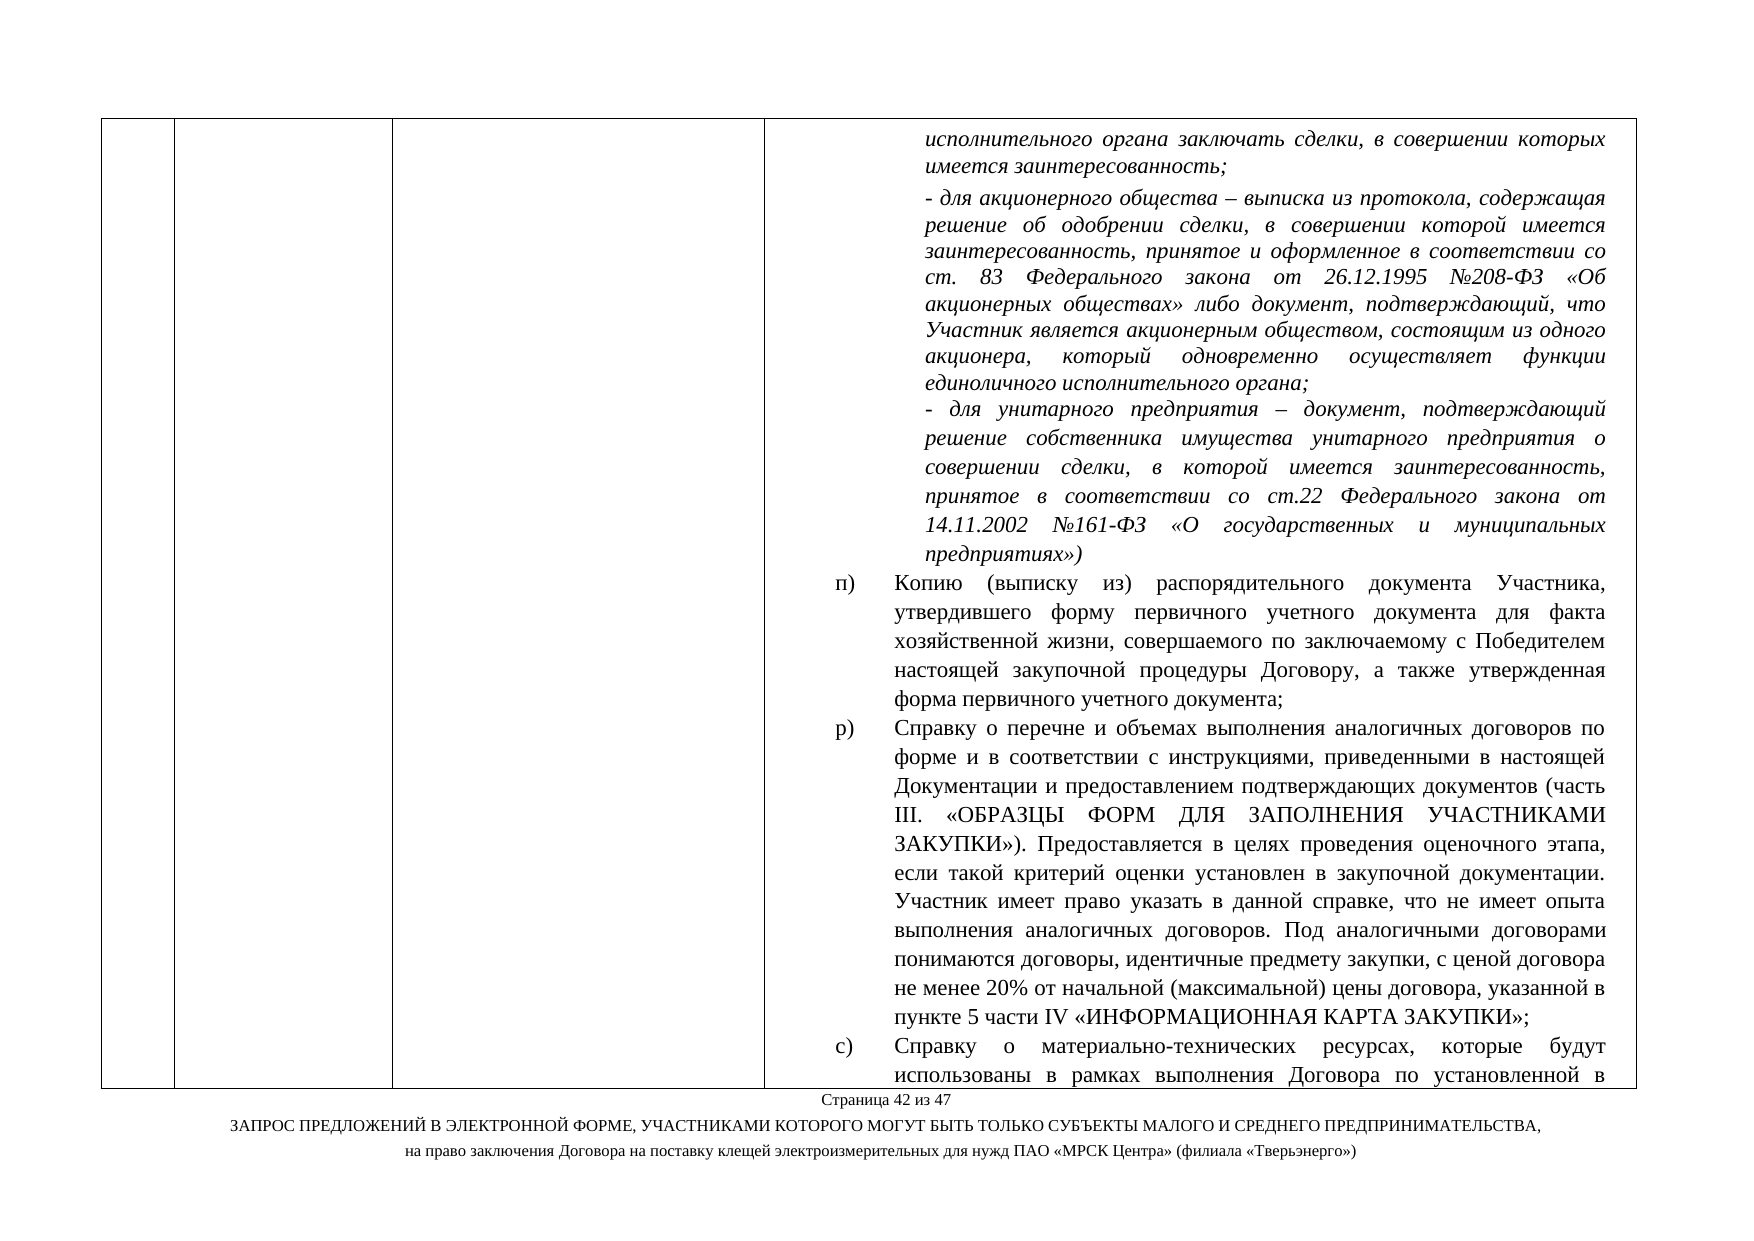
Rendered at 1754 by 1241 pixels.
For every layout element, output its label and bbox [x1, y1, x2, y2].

table_cell [102, 119, 174, 1088]
table_cell [765, 119, 1636, 1088]
table_cell [393, 119, 764, 1088]
table_cell [175, 119, 392, 1088]
